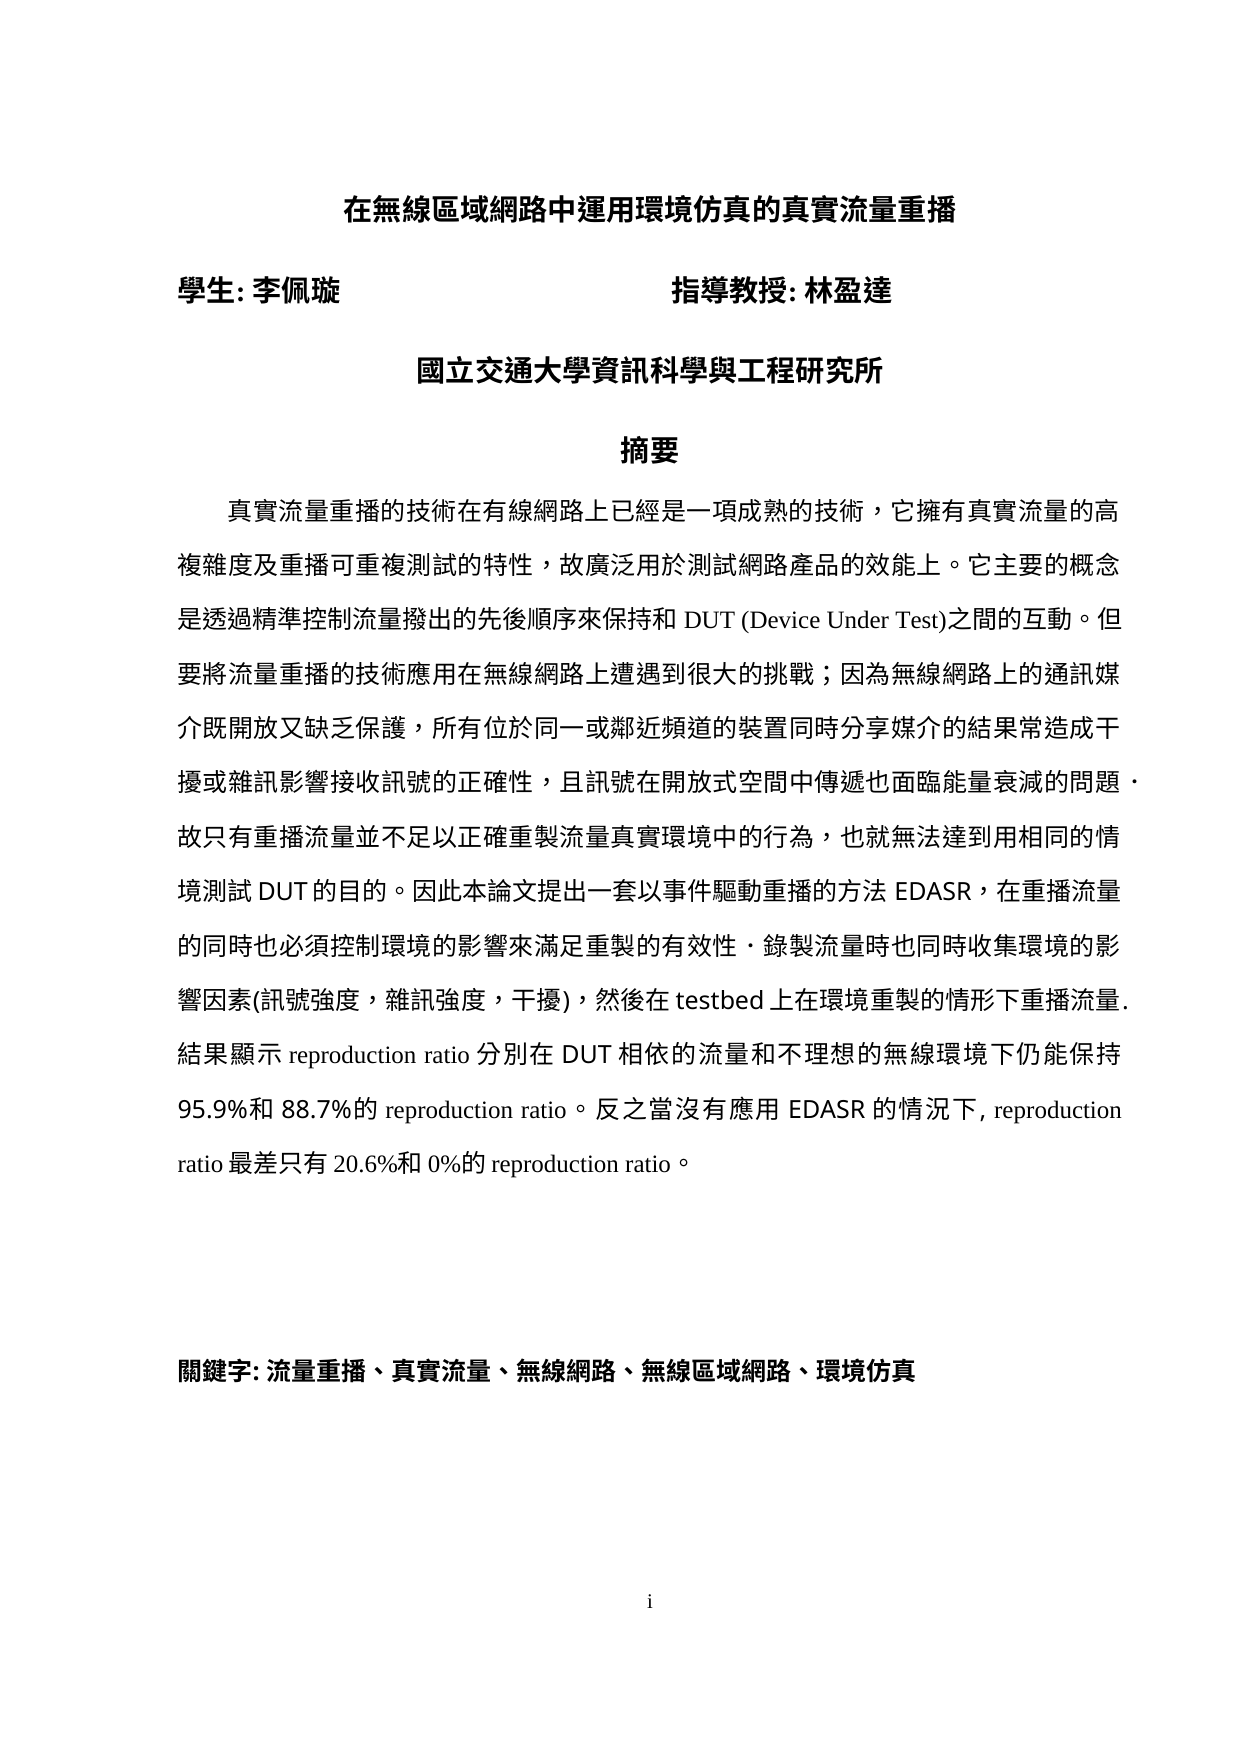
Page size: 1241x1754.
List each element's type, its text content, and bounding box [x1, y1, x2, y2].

text 關鍵字: 流量重播、真實流量、無線網路、無線區域網路、環境仿真 [177, 1351, 1122, 1387]
text 摘要 [177, 428, 1122, 470]
text 真實流量重播的技術在有線網路上已經是一項成熟的技術，它擁有真實流量的高複雜度及重播可重複測試的特性，故廣泛用於測試網路產品的效能上。它主要的概念是透過精準控制流量撥出的先後順序來保持和DUT (Device Under Test)之間的互動。但要將流量重播的技術應用在無線網路上遭遇到很大的挑戰；因為無線網路上的通訊媒介既開放又缺乏保護，所有位於同一或鄰近頻道的裝置同時分享媒介的結果常造成干擾或雜訊影響接收訊號的正確性，且訊號在開放式空間中傳遞也面臨能量衰減的問題．故只有重播流量並不足以正確重製流量真實環境中的行為，也就無法達到用相同的情境測試DUT的目的。因此本論文提出一套以事件驅動重播的方法EDASR，在重播流量的同時也必須控制環境的影響來滿足重製的有效性．錄製流量時也同時收集環境的影響因素(訊號強度，雜訊強度，干擾)，然後在testbed上在環境重製的情形下重播流量.結果顯示reproduction ratio分別在DUT相依的流量和不理想的無線環境下仍能保持95.9%和88.7%的reproduction ratio。反之當沒有應用EDASR的情況下, reproduction ratio最差只有20.6%和0%的reproduction ratio。 [177, 491, 1122, 1180]
text 學生: 李佩璇 指導教授: 林盈達 [177, 268, 1122, 310]
text 在無線區域網路中運用環境仿真的真實流量重播 [177, 186, 1122, 228]
text 國立交通大學資訊科學與工程研究所 [177, 348, 1122, 390]
